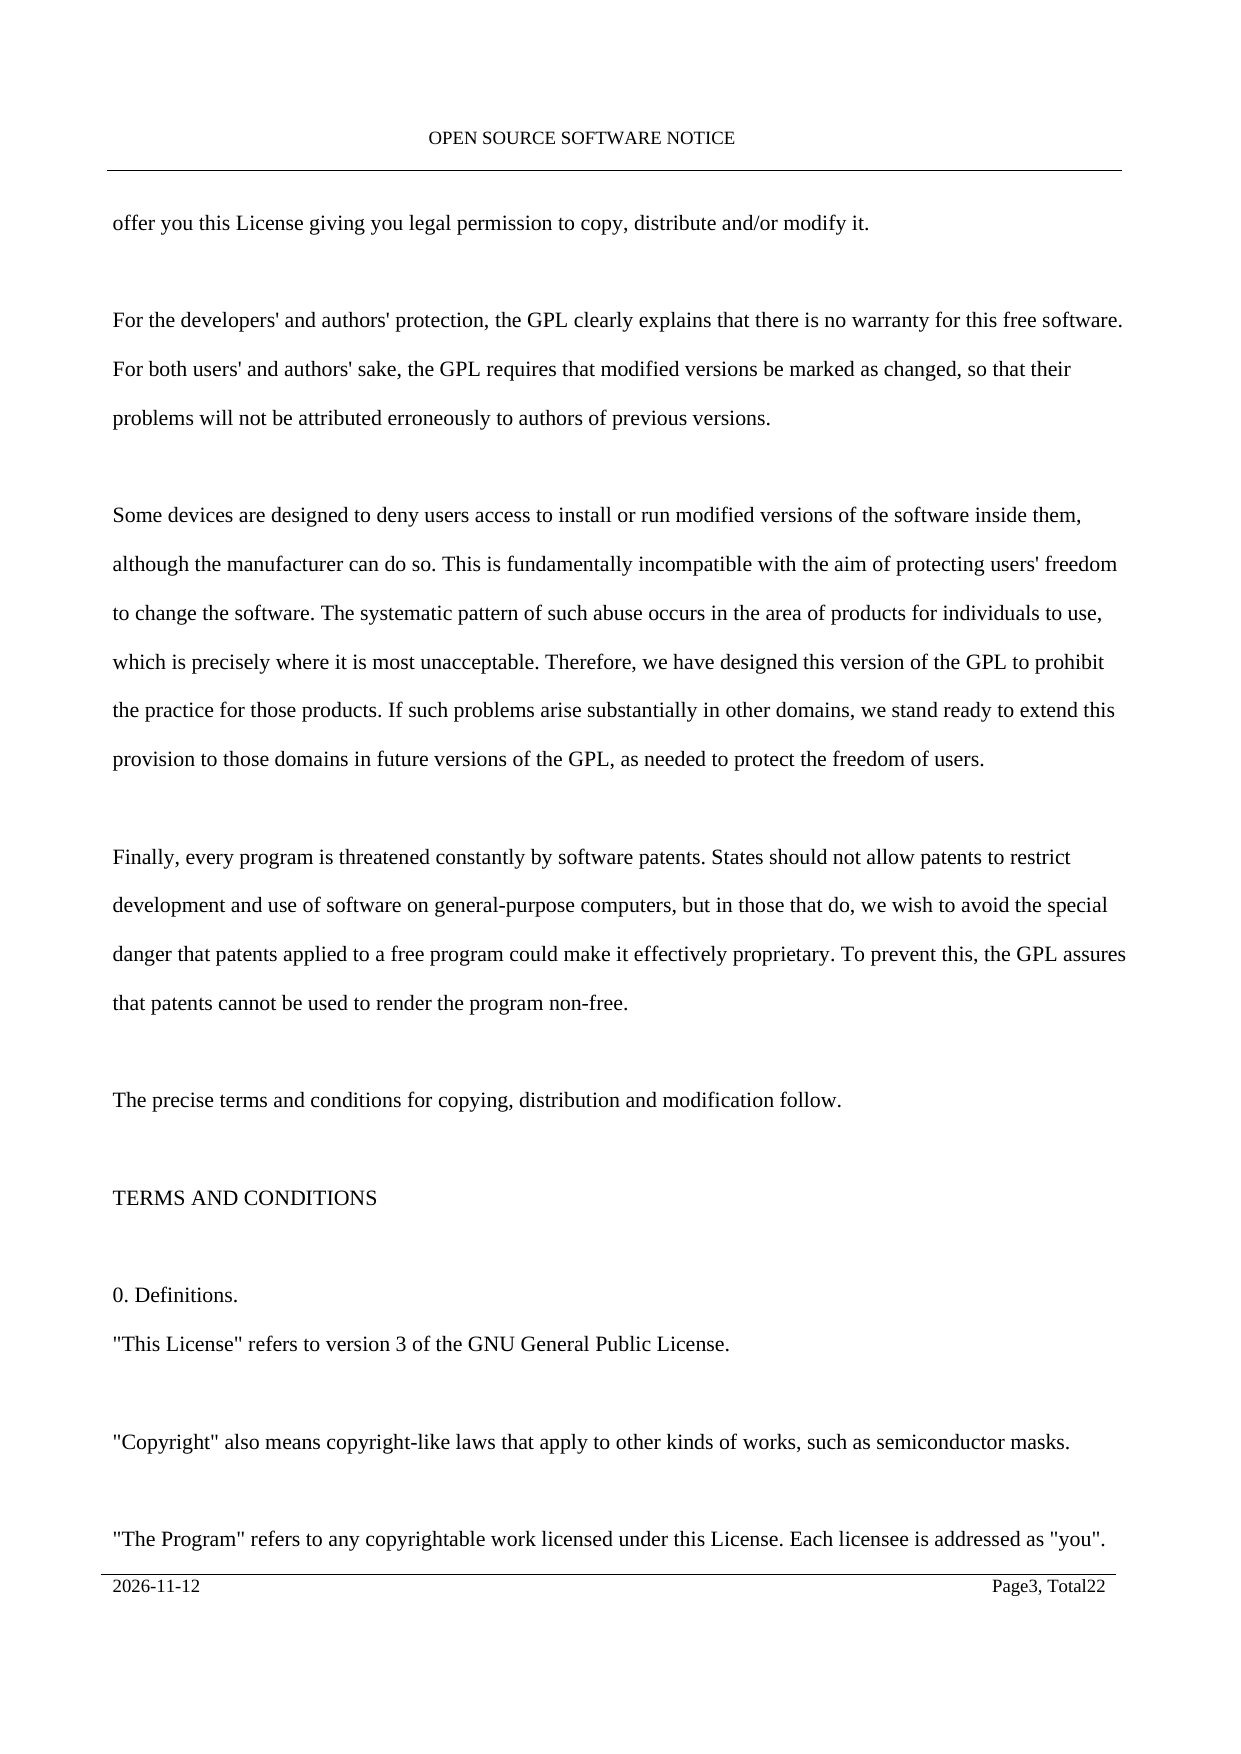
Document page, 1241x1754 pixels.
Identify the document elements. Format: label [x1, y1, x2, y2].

text [112, 206, 1128, 1555]
